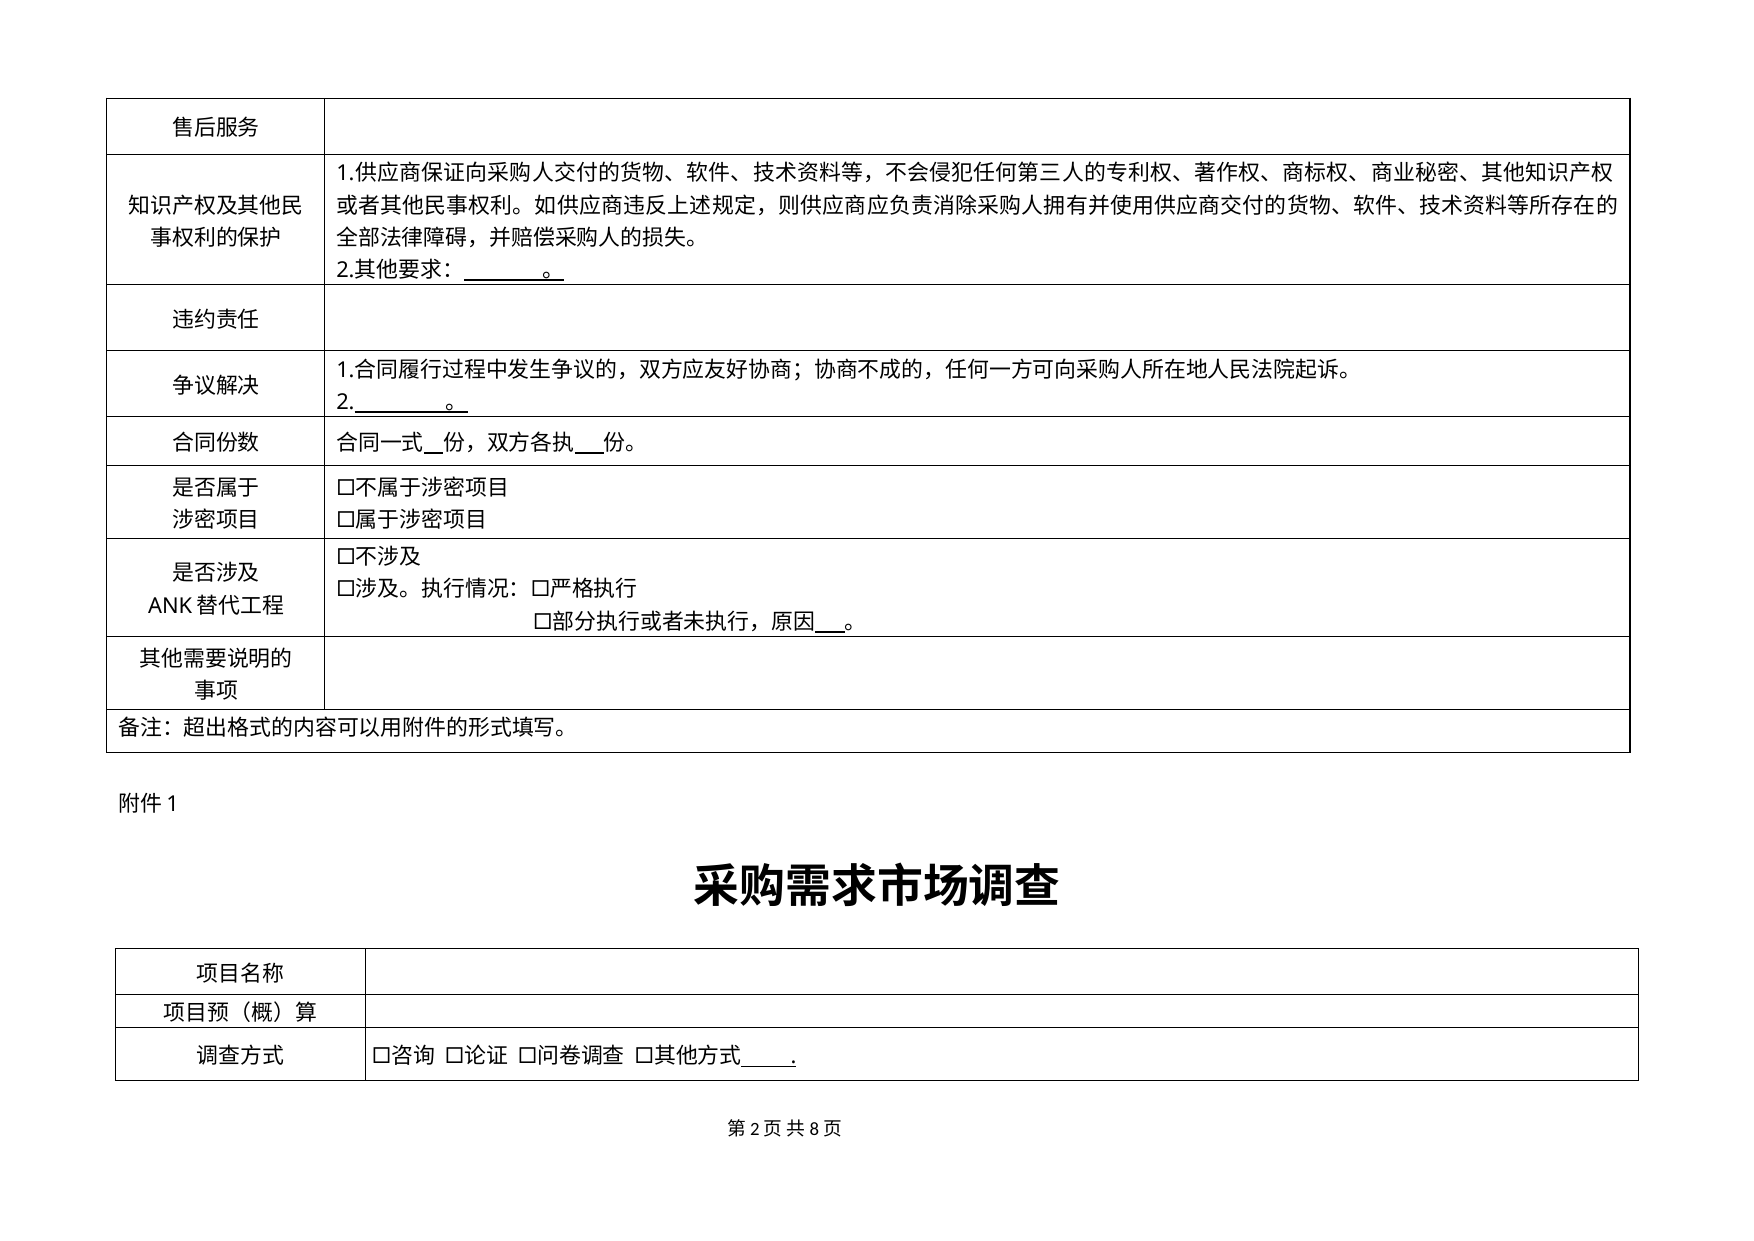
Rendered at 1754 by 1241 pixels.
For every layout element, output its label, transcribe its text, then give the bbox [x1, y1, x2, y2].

text 采购需求市场调查 [118, 834, 1636, 932]
table_cell 是否涉及 ANK替代工程 [107, 539, 324, 636]
table_cell 调查方式 [116, 1028, 365, 1080]
table_cell 其他需要说明的 事项 [107, 637, 324, 708]
table_cell 项目预（概）算 [116, 995, 365, 1027]
table_cell 1.合同履行过程中发生争议的，双方应友好协商；协商不成的，任何一方可向采购人所在地人民法院起诉。 2. 。 [325, 351, 1629, 416]
table_cell 违约责任 [107, 285, 324, 350]
table_cell 咨询 论证 问卷调查 其他方式 . [366, 1028, 1638, 1080]
table_cell [325, 637, 1629, 708]
table_cell 不涉及 涉及。执行情况：严格执行 部分执行或者未执行，原因 。 [325, 539, 1629, 636]
table_header 项目名称 [116, 949, 365, 994]
table_cell 合同份数 [107, 417, 324, 465]
table_cell 不属于涉密项目 属于涉密项目 [325, 466, 1629, 538]
table_cell [366, 995, 1638, 1027]
table_cell 1.供应商保证向采购人交付的货物、软件、技术资料等，不会侵犯任何第三人的专利权、著作权、商标权、商业秘密、其他知识产权或者其他民事权利。如供应商违反上述规定，则供应商应负责消除采购人拥有并使用供应商交付的货物、软件、技术资料等所存在的全部法律障碍，并赔偿采购人的损失。 2.其他要求： 。 [325, 155, 1629, 284]
table_cell [325, 285, 1629, 350]
table_cell 合同一式 份，双方各执 份。 [325, 417, 1629, 465]
table_cell 售后服务 [107, 99, 324, 154]
table_cell 是否属于 涉密项目 [107, 466, 324, 538]
table_cell 争议解决 [107, 351, 324, 416]
text 附件1 [118, 785, 1636, 818]
table_header [366, 949, 1638, 994]
table_cell 备注：超出格式的内容可以用附件的形式填写。 [107, 710, 1629, 752]
table_cell 知识产权及其他民事权利的保护 [107, 155, 324, 284]
table_cell [325, 99, 1629, 154]
